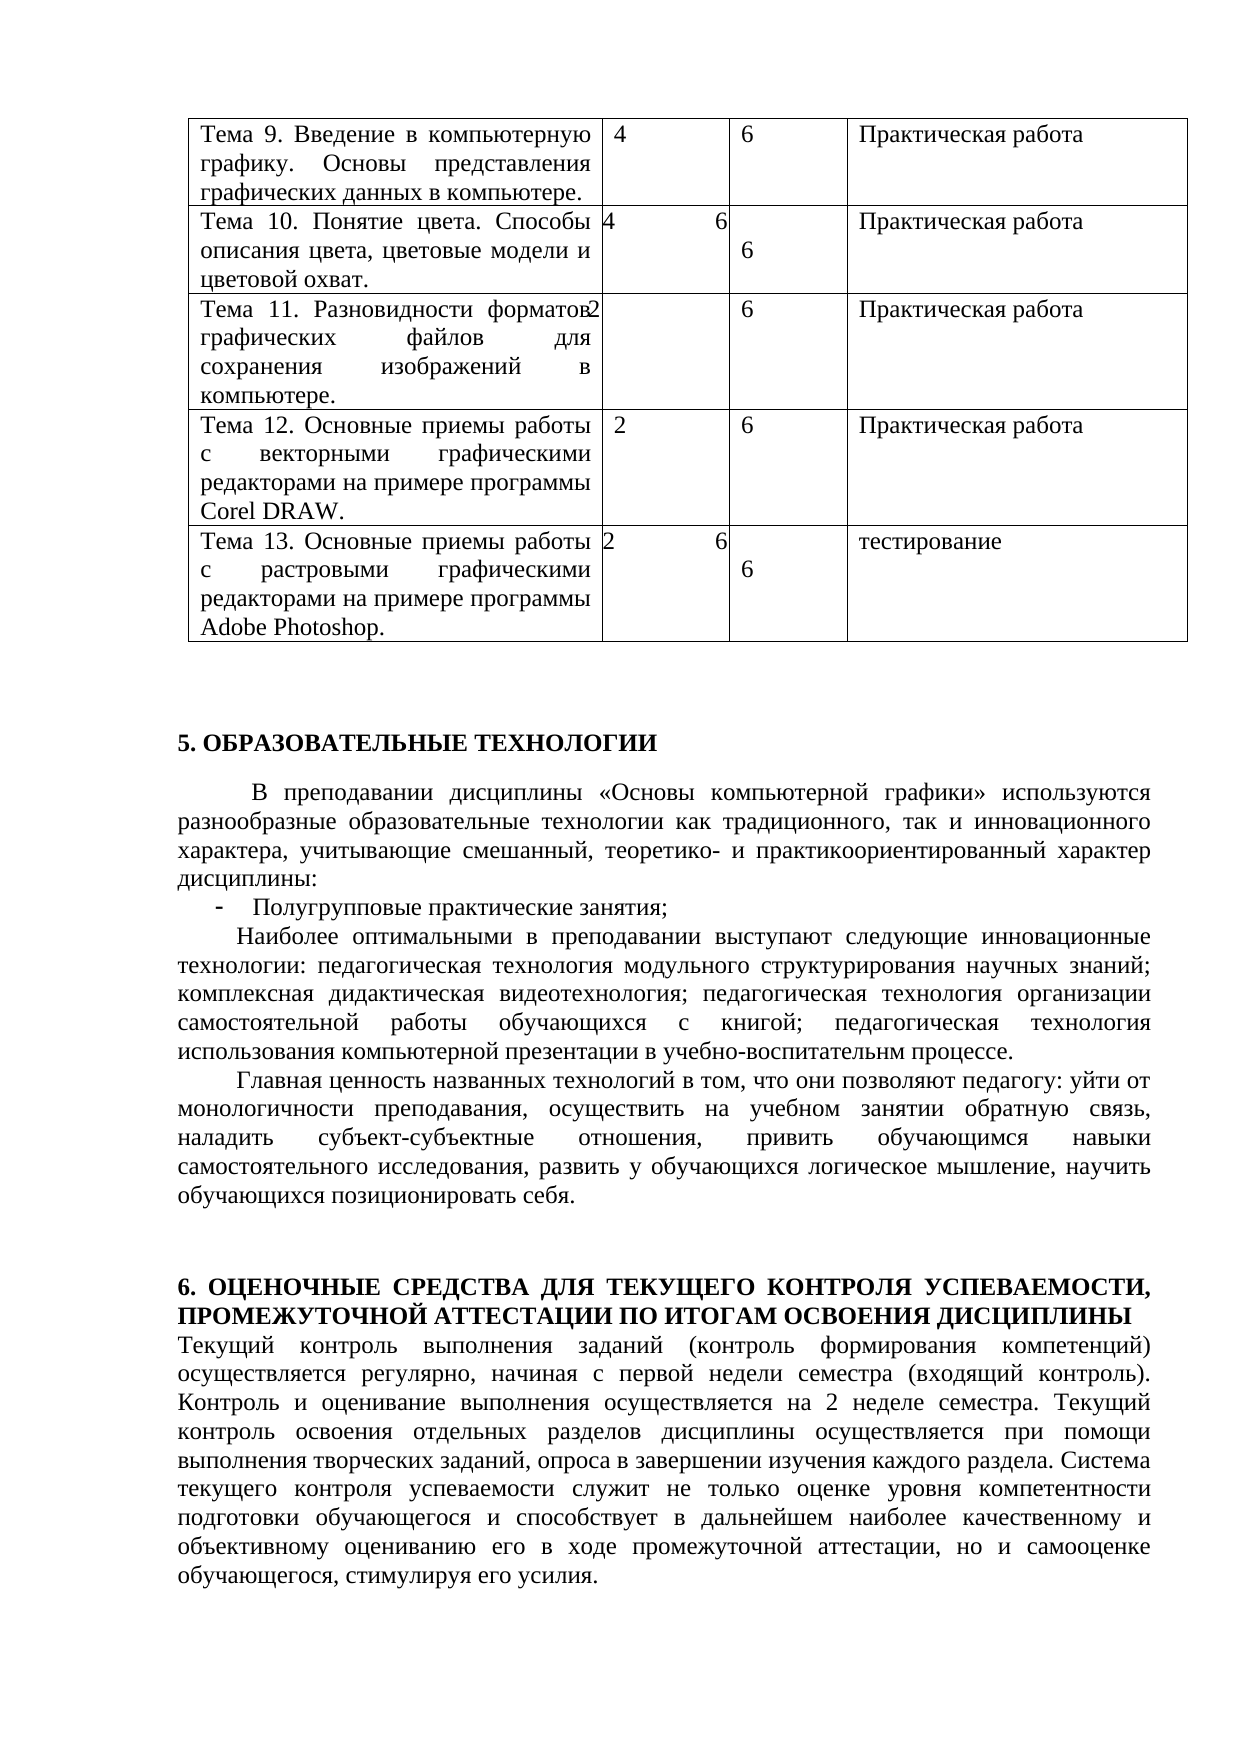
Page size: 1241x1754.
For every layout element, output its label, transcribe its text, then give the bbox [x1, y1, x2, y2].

text Наиболее оптимальными в преподавании выступают следующие инновационные технологии: педагогическая технология модульного структурирования научных знаний; комплексная дидактическая видеотехнология; педагогическая технология организации самостоятельной работы обучающихся с книгой; педагогическая технология использования компьютерной презентации в учебно-воспитательнм процессе. [177, 921, 1152, 1065]
table_cell 2 [603, 410, 729, 525]
table_cell тестирование [848, 526, 1187, 641]
table_cell Тема 10. Понятие цвета. Способы описания цвета, цветовые модели и цветовой охват. [189, 206, 602, 293]
table_cell 6 6 [730, 526, 847, 641]
text В преподавании дисциплины «Основы компьютерной графики» используются разнообразные образовательные технологии как традиционного, так и инновационного характера, учитывающие смешанный, теоретико- и практикоориентированный характер дисциплины: [177, 777, 1152, 892]
text Текущий контроль выполнения заданий (контроль формирования компетенций) осуществляется регулярно, начиная с первой недели семестра (входящий контроль). Контроль и оценивание выполнения осуществляется на 2 неделе семестра. Текущий контроль освоения отдельных разделов дисциплины осуществляется при помощи выполнения творческих заданий, опроса в завершении изучения каждого раздела. Система текущего контроля успеваемости служит не только оценке уровня компетентности подготовки обучающегося и способствует в дальнейшем наиболее качественному и объективному оцениванию его в ходе промежуточной аттестации, но и самооценке обучающегося, стимулируя его усилия. [177, 1330, 1152, 1588]
list Полугрупповые практические занятия; [215, 892, 1152, 921]
table_cell 4 [603, 206, 729, 293]
text 5. ОБРАЗОВАТЕЛЬНЫЕ ТЕХНОЛОГИИ [177, 728, 1152, 756]
text Главная ценность названных технологий в том, что они позволяют педагогу: уйти от монологичности преподавания, осуществить на учебном занятии обратную связь, наладить субъект-субъектные отношения, привить обучающимся навыки самостоятельного исследования, развить у обучающихся логическое мышление, научить обучающихся позиционировать себя. [177, 1065, 1152, 1208]
table_cell 6 [730, 294, 847, 409]
table_cell Практическая работа [848, 119, 1187, 205]
text 6. ОЦЕНОЧНЫЕ СРЕДСТВА ДЛЯ ТЕКУЩЕГО КОНТРОЛЯ УСПЕВАЕМОСТИ, ПРОМЕЖУТОЧНОЙ АТТЕСТАЦИИ ПО ИТОГАМ ОСВОЕНИЯ ДИСЦИПЛИНЫ [177, 1272, 1152, 1330]
table_cell 6 [730, 119, 847, 205]
table_cell Тема 13. Основные приемы работы с растровыми графическими редакторами на примере программы Adobe Photoshop. [189, 526, 602, 641]
table_cell 2 [603, 526, 729, 641]
table_cell Практическая работа [848, 410, 1187, 525]
table_cell Практическая работа [848, 294, 1187, 409]
table_cell 4 [603, 119, 729, 205]
table_cell Тема 9. Введение в компьютерную графику. Основы представления графических данных в компьютере. [189, 119, 602, 205]
table_cell 6 [730, 410, 847, 525]
table_cell Практическая работа [848, 206, 1187, 293]
table_cell Тема 11. Разновидности форматов графических файлов для сохранения изображений в компьютере. [189, 294, 602, 409]
table_cell 6 6 [730, 206, 847, 293]
table_cell Тема 12. Основные приемы работы с векторными графическими редакторами на примере программы Corel DRAW. [189, 410, 602, 525]
table_cell 2 [603, 294, 729, 409]
